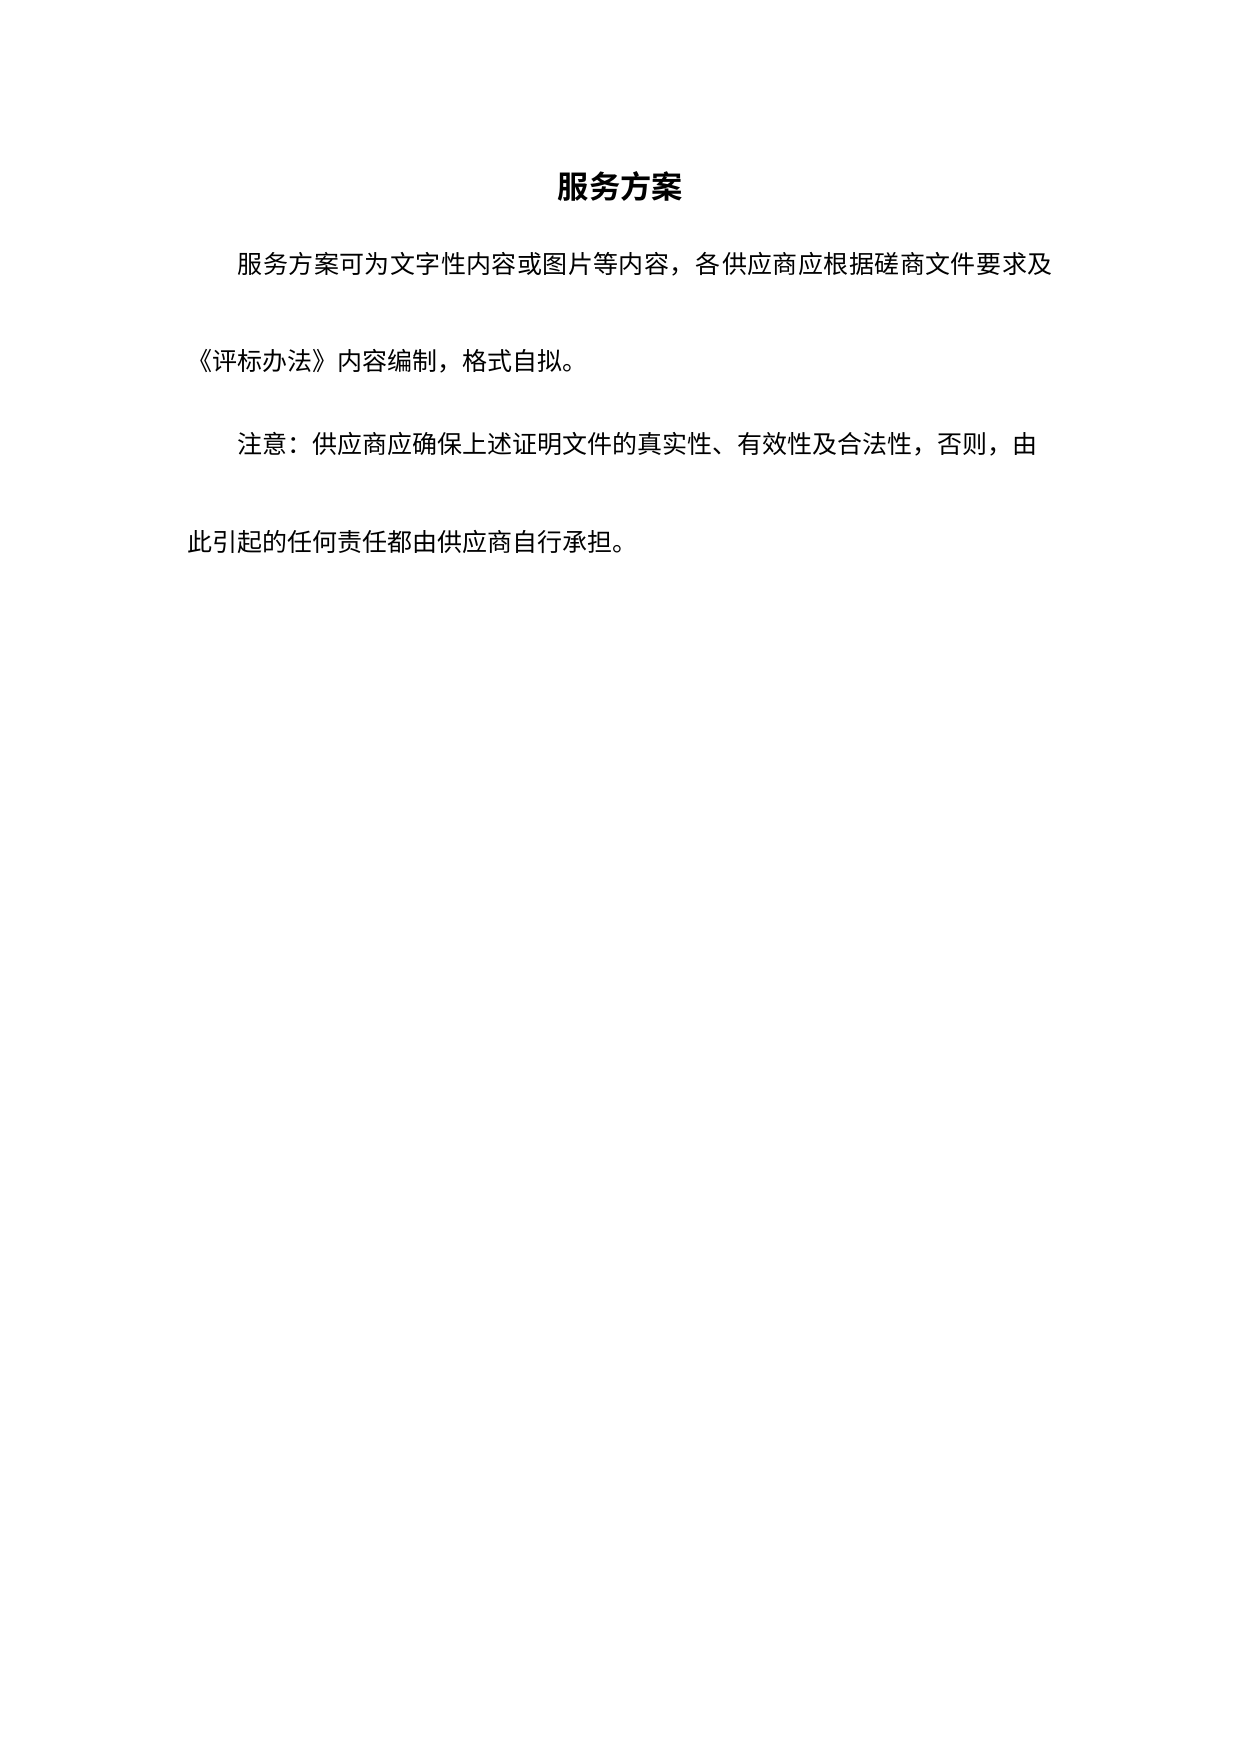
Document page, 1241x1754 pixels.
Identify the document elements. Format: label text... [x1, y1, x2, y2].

text 服务方案可为文字性内容或图片等内容，各供应商应根据磋商文件要求及《评标办法》内容编制，格式自拟。 [187, 230, 1053, 392]
text 服务方案 [187, 162, 1053, 207]
text 注意：供应商应确保上述证明文件的真实性、有效性及合法性，否则，由此引起的任何责任都由供应商自行承担。 [187, 410, 1053, 573]
